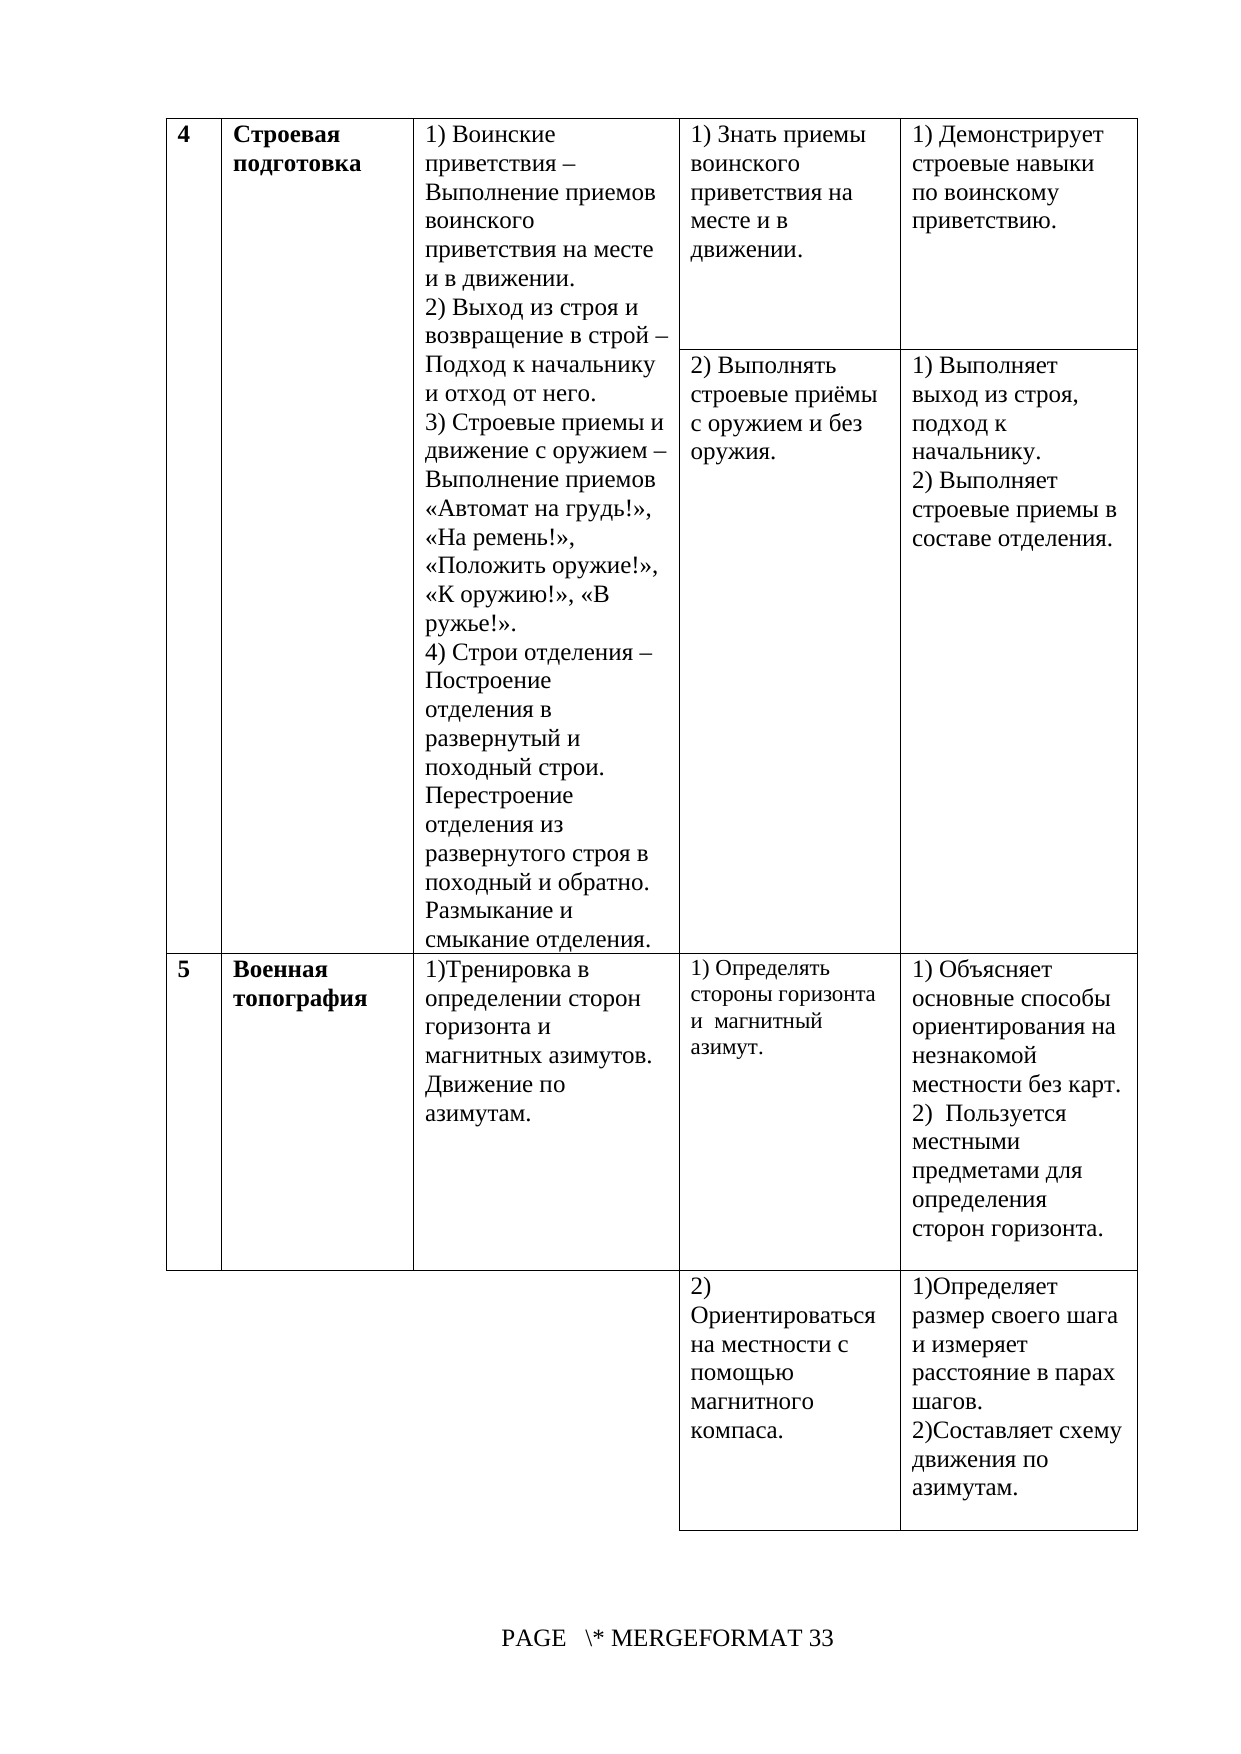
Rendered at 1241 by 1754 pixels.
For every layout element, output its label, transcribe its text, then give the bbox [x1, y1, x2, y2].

table_cell 5 [167, 954, 221, 1270]
table_cell 1) Знать приемы воинского приветствия на месте и в движении. [680, 119, 900, 349]
table_cell Строевая подготовка [222, 119, 413, 953]
table_cell 2) Выполнять строевые приёмы с оружием и без оружия. [680, 350, 900, 953]
table_cell 1) Выполняет выход из строя, подход к начальнику. 2) Выполняет строевые приемы в составе отделения. [901, 350, 1137, 953]
table_cell 4 [167, 119, 221, 953]
table_cell 1) Определять стороны горизонта и магнитный азимут. [680, 954, 900, 1270]
table_cell 1)Тренировка в определении сторон горизонта и магнитных азимутов. Движение по азимутам. [414, 954, 679, 1270]
table_cell 1) Объясняет основные способы ориентирования на незнакомой местности без карт. 2) Пользуется местными предметами для определения сторон горизонта. [901, 954, 1137, 1270]
table_cell 1) Воинские приветствия – Выполнение приемов воинского приветствия на месте и в движении. 2) Выход из строя и возвращение в строй – Подход к начальнику и отход от него. 3) Строевые приемы и движение с оружием – Выполнение приемов «Автомат на грудь!», «На ремень!», «Положить оружие!», «К оружию!», «В ружье!». 4) Строи отделения – Построение отделения в развернутый и походный строи. Перестроение отделения из развернутого строя в походный и обратно. Размыкание и смыкание отделения. [414, 119, 679, 953]
table_cell 1) Демонстрирует строевые навыки по воинскому приветствию. [901, 119, 1137, 349]
table_cell 2) Ориентироваться на местности с помощью магнитного компаса. [680, 1271, 900, 1530]
table_cell 1)Определяет размер своего шага и измеряет расстояние в парах шагов. 2)Составляет схему движения по азимутам. [901, 1271, 1137, 1530]
table_cell Военная топография [222, 954, 413, 1270]
